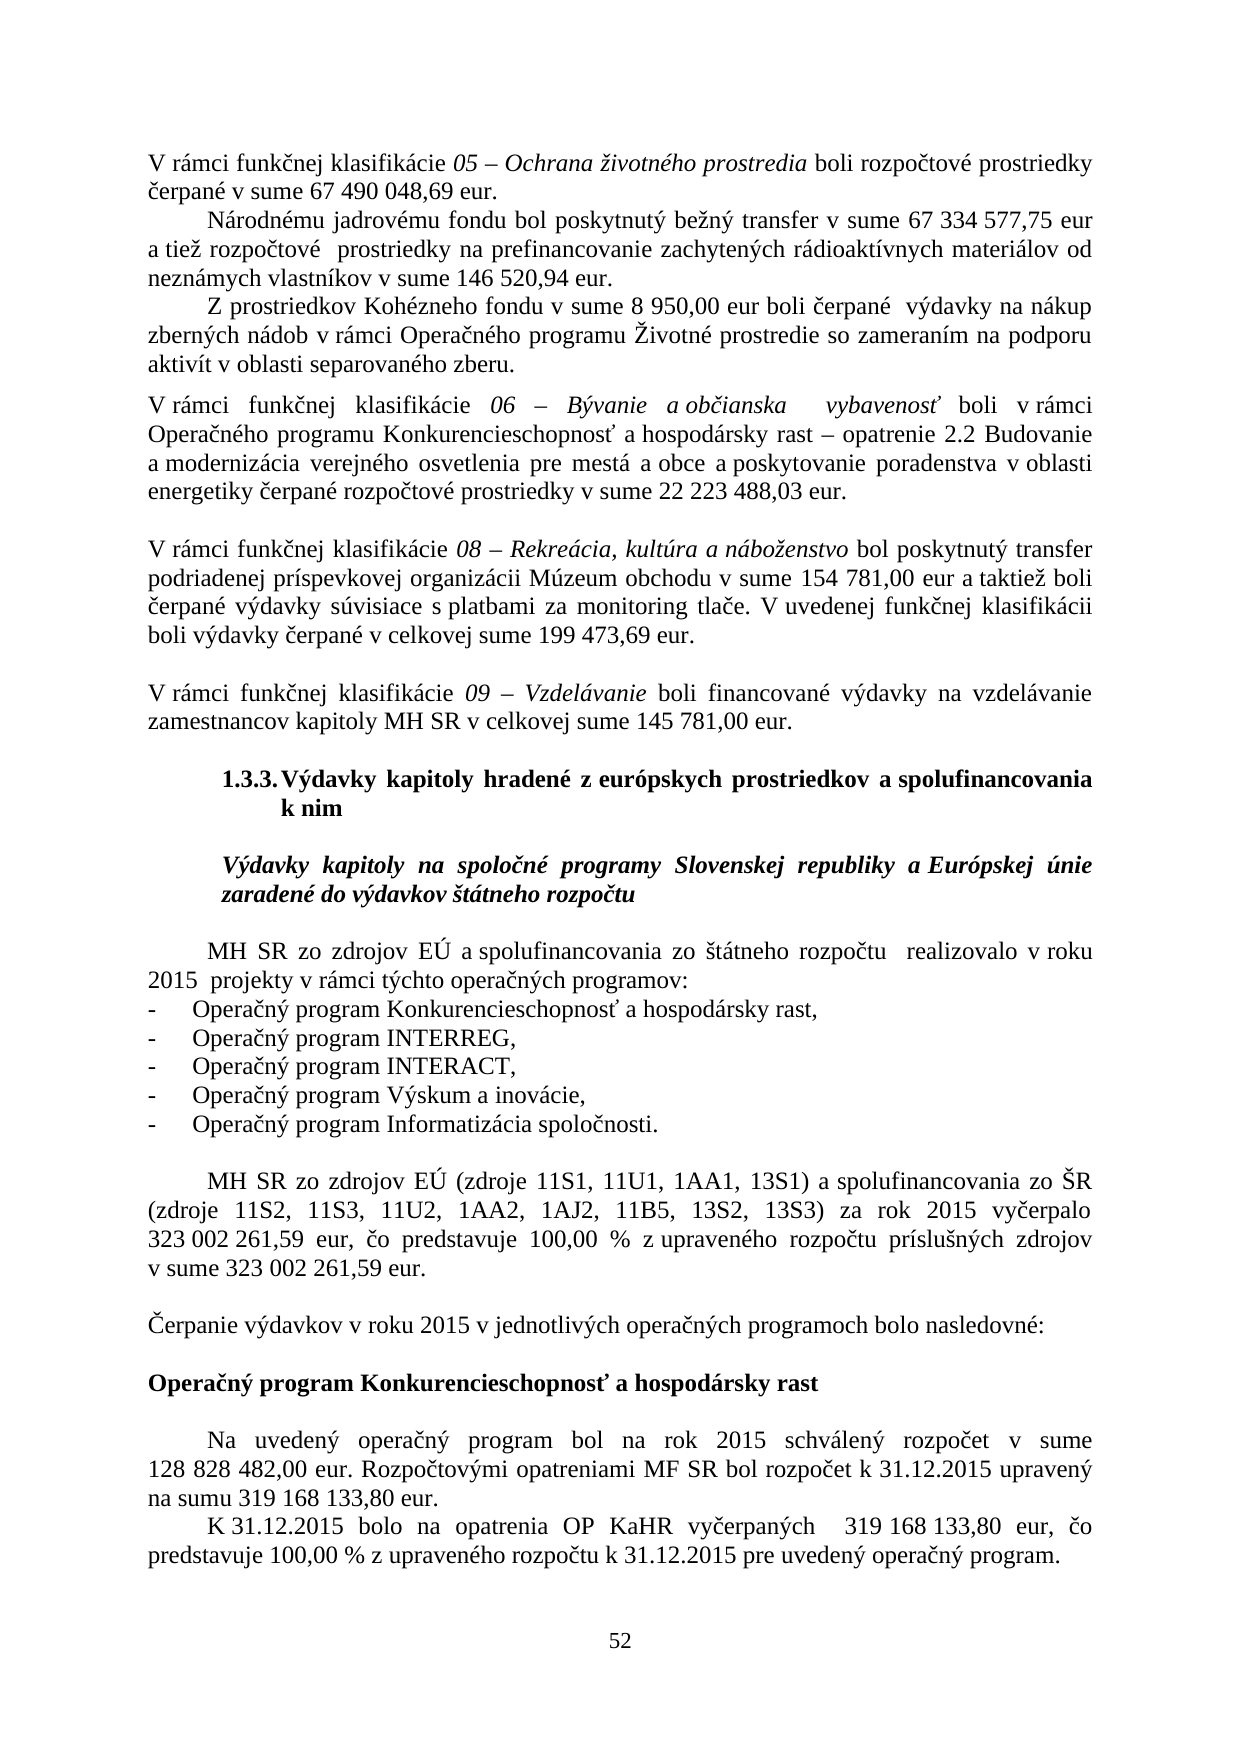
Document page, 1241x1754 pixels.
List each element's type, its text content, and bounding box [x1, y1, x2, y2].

text Čerpanie výdavkov v roku 2015 v jednotlivých operačných programoch bolo nasledovné: [148, 1310, 1092, 1339]
list Operačný program Konkurencieschopnosť a hospodársky rast, [148, 994, 1092, 1023]
text V rámci funkčnej klasifikácie 05 – Ochrana životného prostredia boli rozpočtové prostriedky čerpané v sume 67 490 048,69 eur. [148, 148, 1092, 205]
text Z prostriedkov Kohézneho fondu v sume 8 950,00 eur boli čerpané výdavky na nákup zberných nádob v rámci Operačného programu Životné prostredie so zameraním na podporu aktivít v oblasti separovaného zberu. [148, 291, 1092, 378]
text Operačný program Konkurencieschopnosť a hospodársky rast [148, 1368, 1092, 1396]
text V rámci funkčnej klasifikácie 09 – Vzdelávanie boli financované výdavky na vzdelávanie zamestnancov kapitoly MH SR v celkovej sume 145 781,00 eur. [148, 678, 1092, 735]
text Na uvedený operačný program bol na rok 2015 schválený rozpočet v sume 128 828 482,00 eur. Rozpočtovými opatreniami MF SR bol rozpočet k 31.12.2015 upravený na sumu 319 168 133,80 eur. [148, 1425, 1092, 1511]
text V rámci funkčnej klasifikácie 08 – Rekreácia, kultúra a náboženstvo bol poskytnutý transfer podriadenej príspevkovej organizácii Múzeum obchodu v sume 154 781,00 eur a taktiež boli čerpané výdavky súvisiace s platbami za monitoring tlače. V uvedenej funkčnej klasifikácii boli výdavky čerpané v celkovej sume 199 473,69 eur. [148, 534, 1092, 649]
text V rámci funkčnej klasifikácie 06 – Bývanie a občianska vybavenosť boli v rámci Operačného programu Konkurencieschopnosť a hospodársky rast – opatrenie 2.2 Budovanie a modernizácia verejného osvetlenia pre mestá a obce a poskytovanie poradenstva v oblasti energetiky čerpané rozpočtové prostriedky v sume 22 223 488,03 eur. [148, 390, 1092, 505]
list Operačný program Informatizácia spoločnosti. [148, 1109, 1092, 1138]
subtitle Výdavky kapitoly hradené z európskych prostriedkov a spolufinancovania k nim [222, 764, 1092, 821]
text Výdavky kapitoly na spoločné programy Slovenskej republiky a Európskej únie zaradené do výdavkov štátneho rozpočtu [222, 850, 1092, 908]
list Operačný program Výskum a inovácie, [148, 1080, 1092, 1109]
text MH SR zo zdrojov EÚ a spolufinancovania zo štátneho rozpočtu realizovalo v roku 2015 projekty v rámci týchto operačných programov: [148, 936, 1092, 994]
text K 31.12.2015 bolo na opatrenia OP KaHR vyčerpaných 319 168 133,80 eur, čo predstavuje 100,00 % z upraveného rozpočtu k 31.12.2015 pre uvedený operačný program. [148, 1511, 1092, 1569]
list Operačný program INTERACT, [148, 1051, 1092, 1080]
text Národnému jadrovému fondu bol poskytnutý bežný transfer v sume 67 334 577,75 eur a tiež rozpočtové prostriedky na prefinancovanie zachytených rádioaktívnych materiálov od neznámych vlastníkov v sume 146 520,94 eur. [148, 205, 1092, 291]
text MH SR zo zdrojov EÚ (zdroje 11S1, 11U1, 1AA1, 13S1) a spolufinancovania zo ŠR (zdroje 11S2, 11S3, 11U2, 1AA2, 1AJ2, 11B5, 13S2, 13S3) za rok 2015 vyčerpalo 323 002 261,59 eur, čo predstavuje 100,00 % z upraveného rozpočtu príslušných zdrojov v sume 323 002 261,59 eur. [148, 1166, 1092, 1281]
list Operačný program INTERREG, [148, 1023, 1092, 1051]
